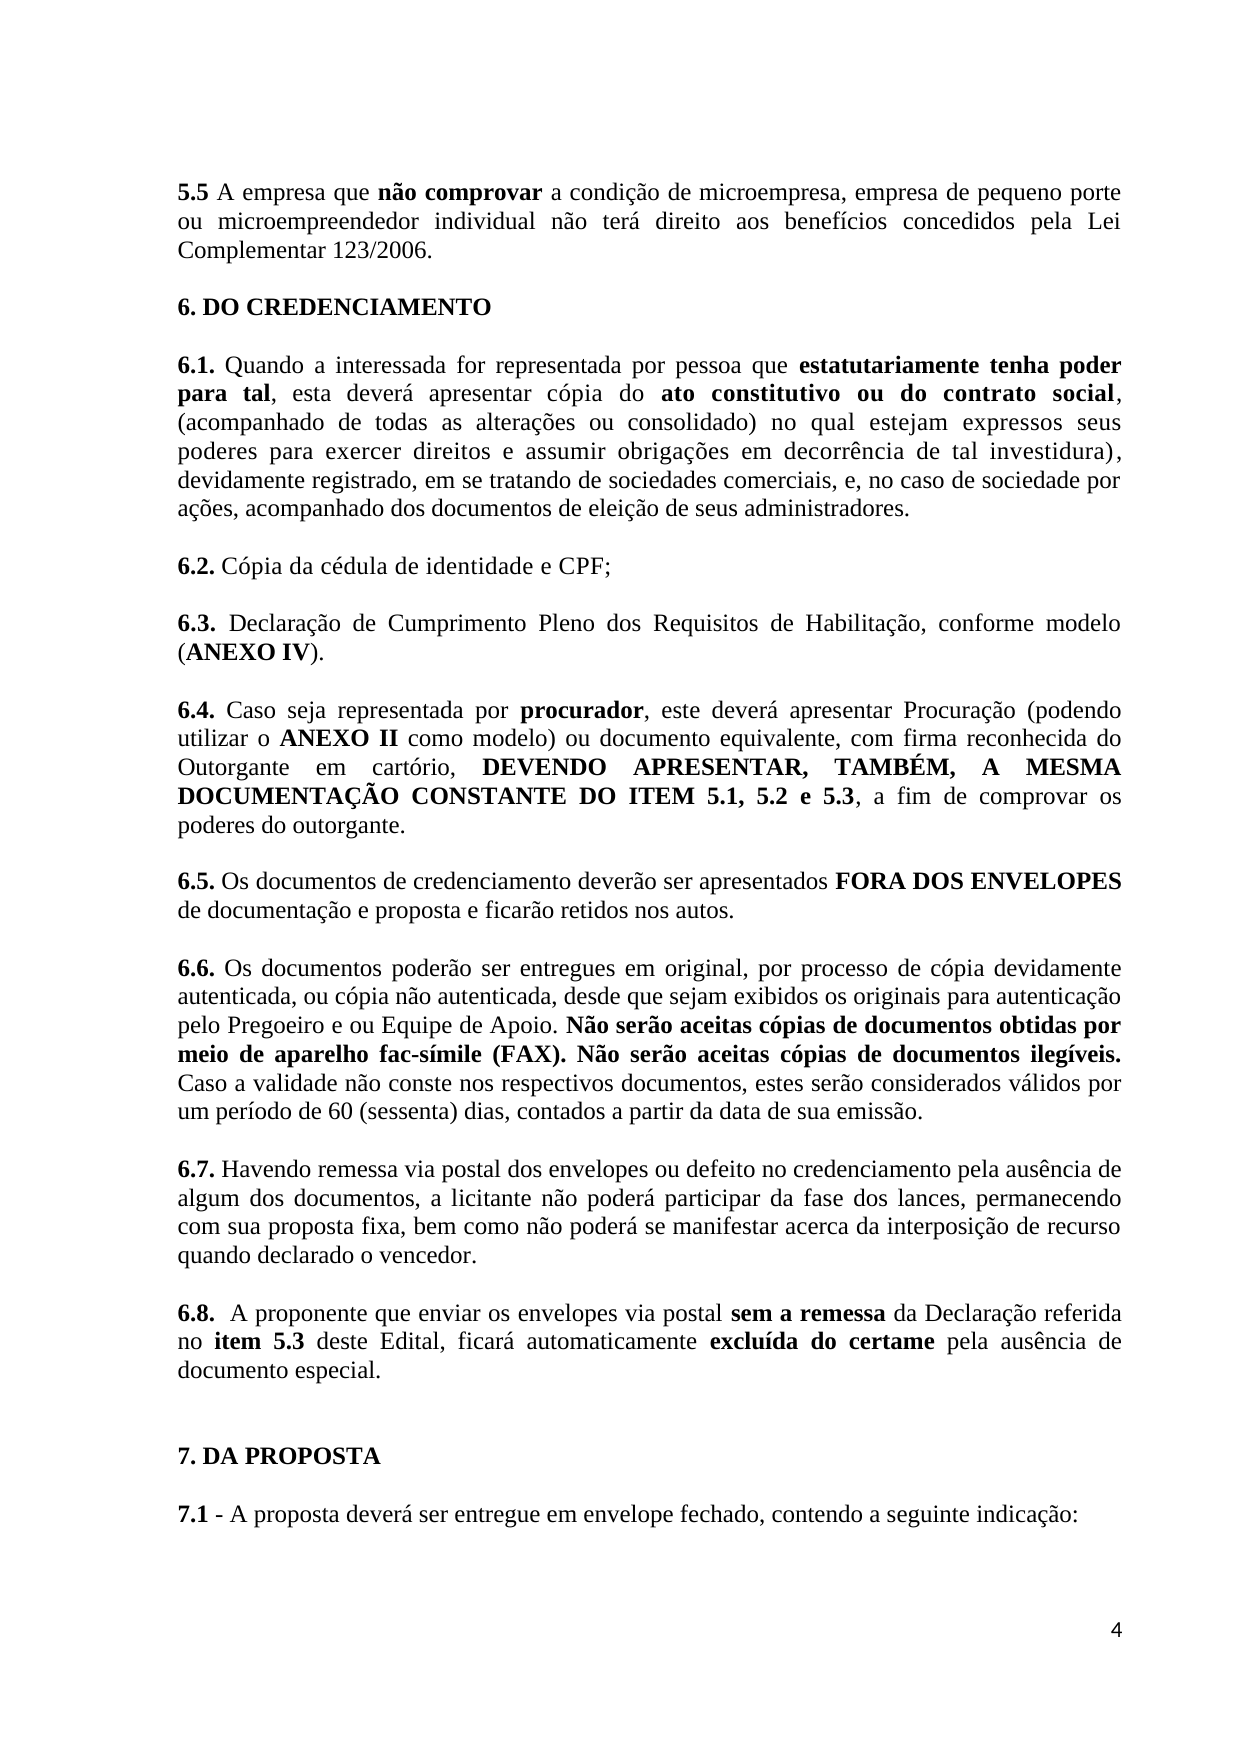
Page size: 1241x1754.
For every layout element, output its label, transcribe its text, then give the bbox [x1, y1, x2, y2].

text 6.5. Os documentos de credenciamento deverão ser apresentados FORA DOS ENVELOPES de documentação e proposta e ficarão retidos nos autos. [177, 866, 1122, 924]
text 6. DO CREDENCIAMENTO [177, 292, 1122, 321]
text 6.3. Declaração de Cumprimento Pleno dos Requisitos de Habilitação, conforme modelo (ANEXO IV). [177, 608, 1122, 666]
text 5.5 A empresa que não comprovar a condição de microempresa, empresa de pequeno porte ou microempreendedor individual não terá direito aos benefícios concedidos pela Lei Complementar 123/2006. [177, 177, 1122, 263]
text 6.7. Havendo remessa via postal dos envelopes ou defeito no credenciamento pela ausência de algum dos documentos, a licitante não poderá participar da fase dos lances, permanecendo com sua proposta fixa, bem como não poderá se manifestar acerca da interposição de recurso quando declarado o vencedor. [177, 1154, 1122, 1269]
text 6.1. Quando a interessada for representada por pessoa que estatutariamente tenha poder para tal, esta deverá apresentar cópia do ato constitutivo ou do contrato social, (acompanhado de todas as alterações ou consolidado) no qual estejam expressos seus poderes para exercer direitos e assumir obrigações em decorrência de tal investidura), devidamente registrado, em se tratando de sociedades comerciais, e, no caso de sociedade por ações, acompanhado dos documentos de eleição de seus administradores. [177, 350, 1122, 522]
text 7. DA PROPOSTA [177, 1441, 1122, 1470]
text 6.2. Cópia da cédula de identidade e CPF; [177, 551, 1122, 580]
text 6.4. Caso seja representada por procurador, este deverá apresentar Procuração (podendo utilizar o ANEXO II como modelo) ou documento equivalente, com firma reconhecida do Outorgante em cartório, DEVENDO APRESENTAR, TAMBÉM, A MESMA DOCUMENTAÇÃO CONSTANTE DO ITEM 5.1, 5.2 e 5.3, a fim de comprovar os poderes do outorgante. [177, 695, 1122, 838]
text 6.8. A proponente que enviar os envelopes via postal sem a remessa da Declaração referida no item 5.3 deste Edital, ficará automaticamente excluída do certame pela ausência de documento especial. [177, 1298, 1122, 1384]
text 7.1 - A proposta deverá ser entregue em envelope fechado, contendo a seguinte indicação: [177, 1499, 1122, 1528]
text 6.6. Os documentos poderão ser entregues em original, por processo de cópia devidamente autenticada, ou cópia não autenticada, desde que sejam exibidos os originais para autenticação pelo Pregoeiro e ou Equipe de Apoio. Não serão aceitas cópias de documentos obtidas por meio de aparelho fac-símile (FAX). Não serão aceitas cópias de documentos ilegíveis. Caso a validade não conste nos respectivos documentos, estes serão considerados válidos por um período de 60 (sessenta) dias, contados a partir da data de sua emissão. [177, 953, 1122, 1125]
